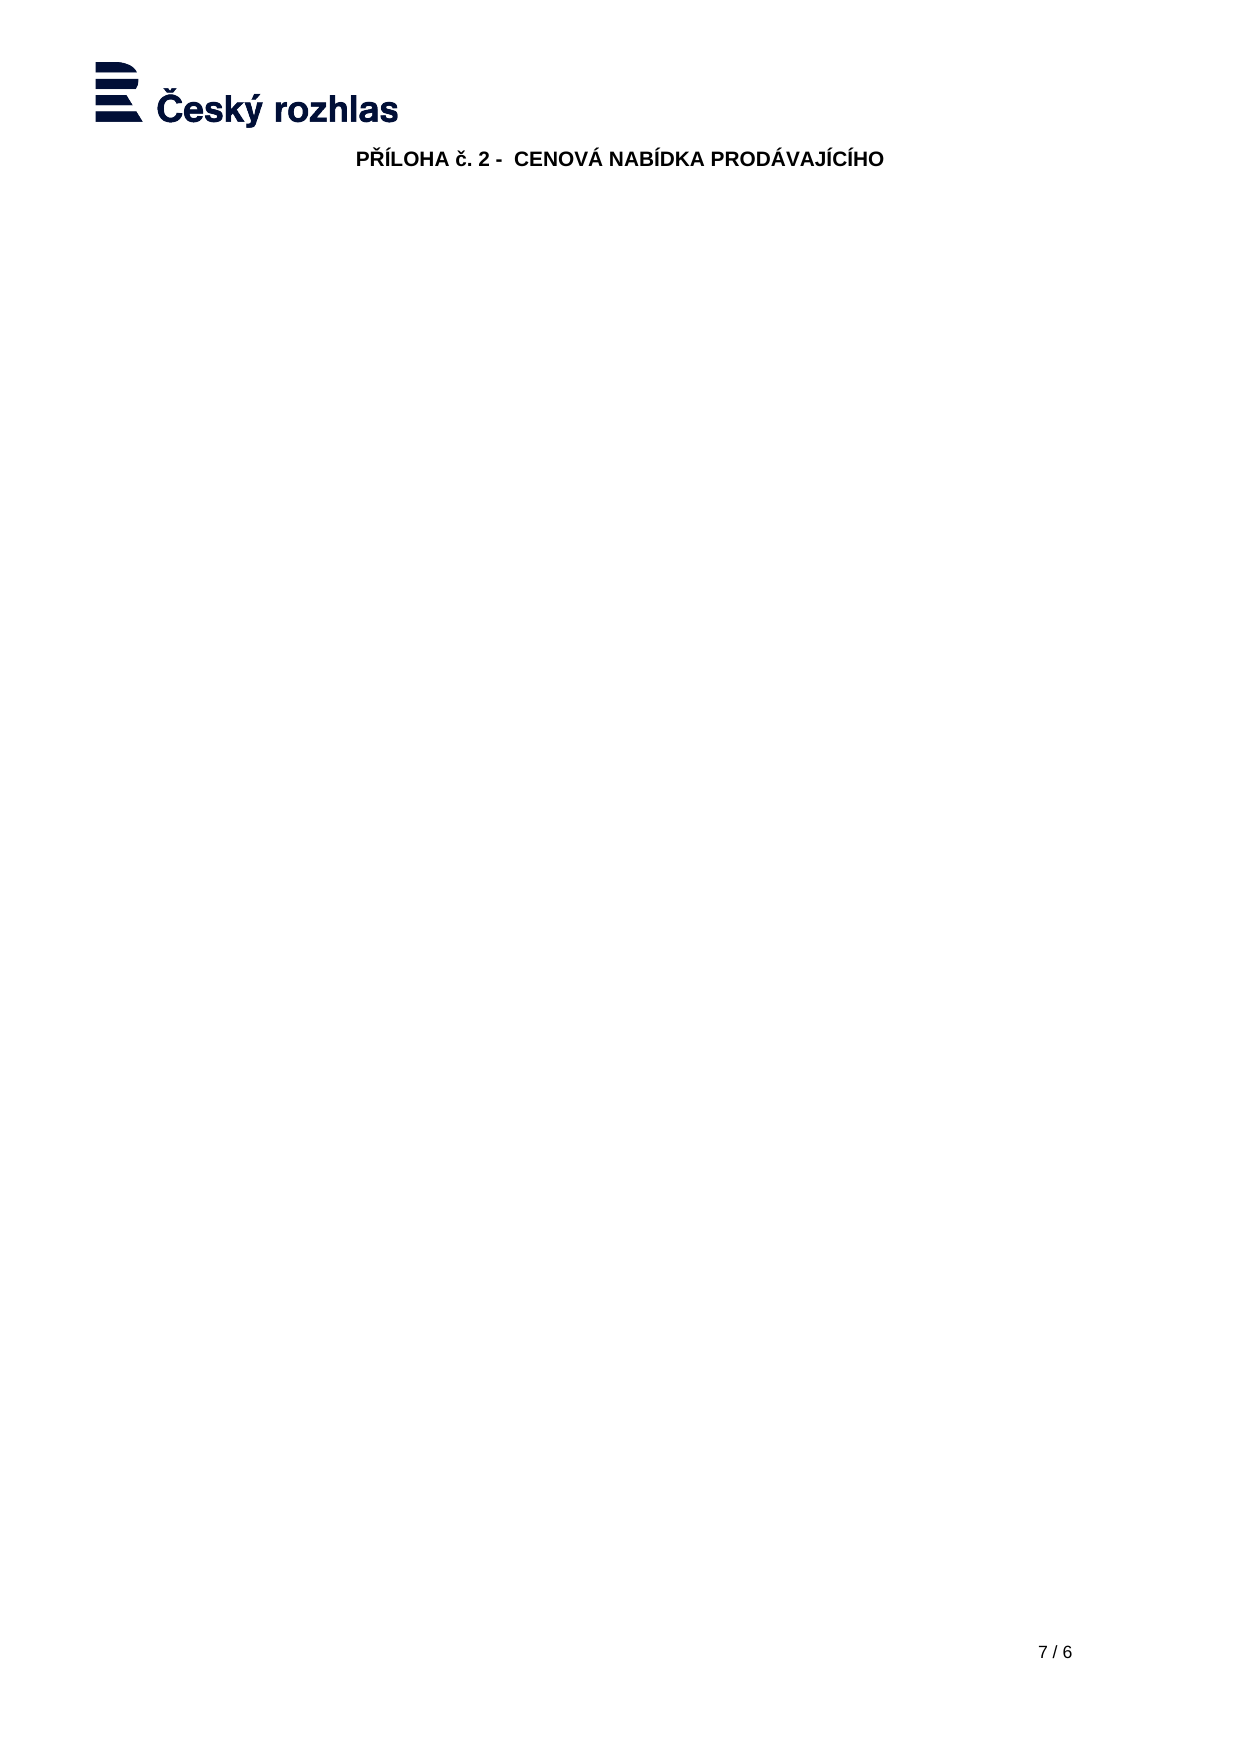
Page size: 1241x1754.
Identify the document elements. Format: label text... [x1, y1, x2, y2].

picture [95, 62, 398, 128]
text PŘÍLOHA č. 2 - CENOVÁ NABÍDKA PRODÁVAJÍCÍHO [168, 146, 1072, 172]
